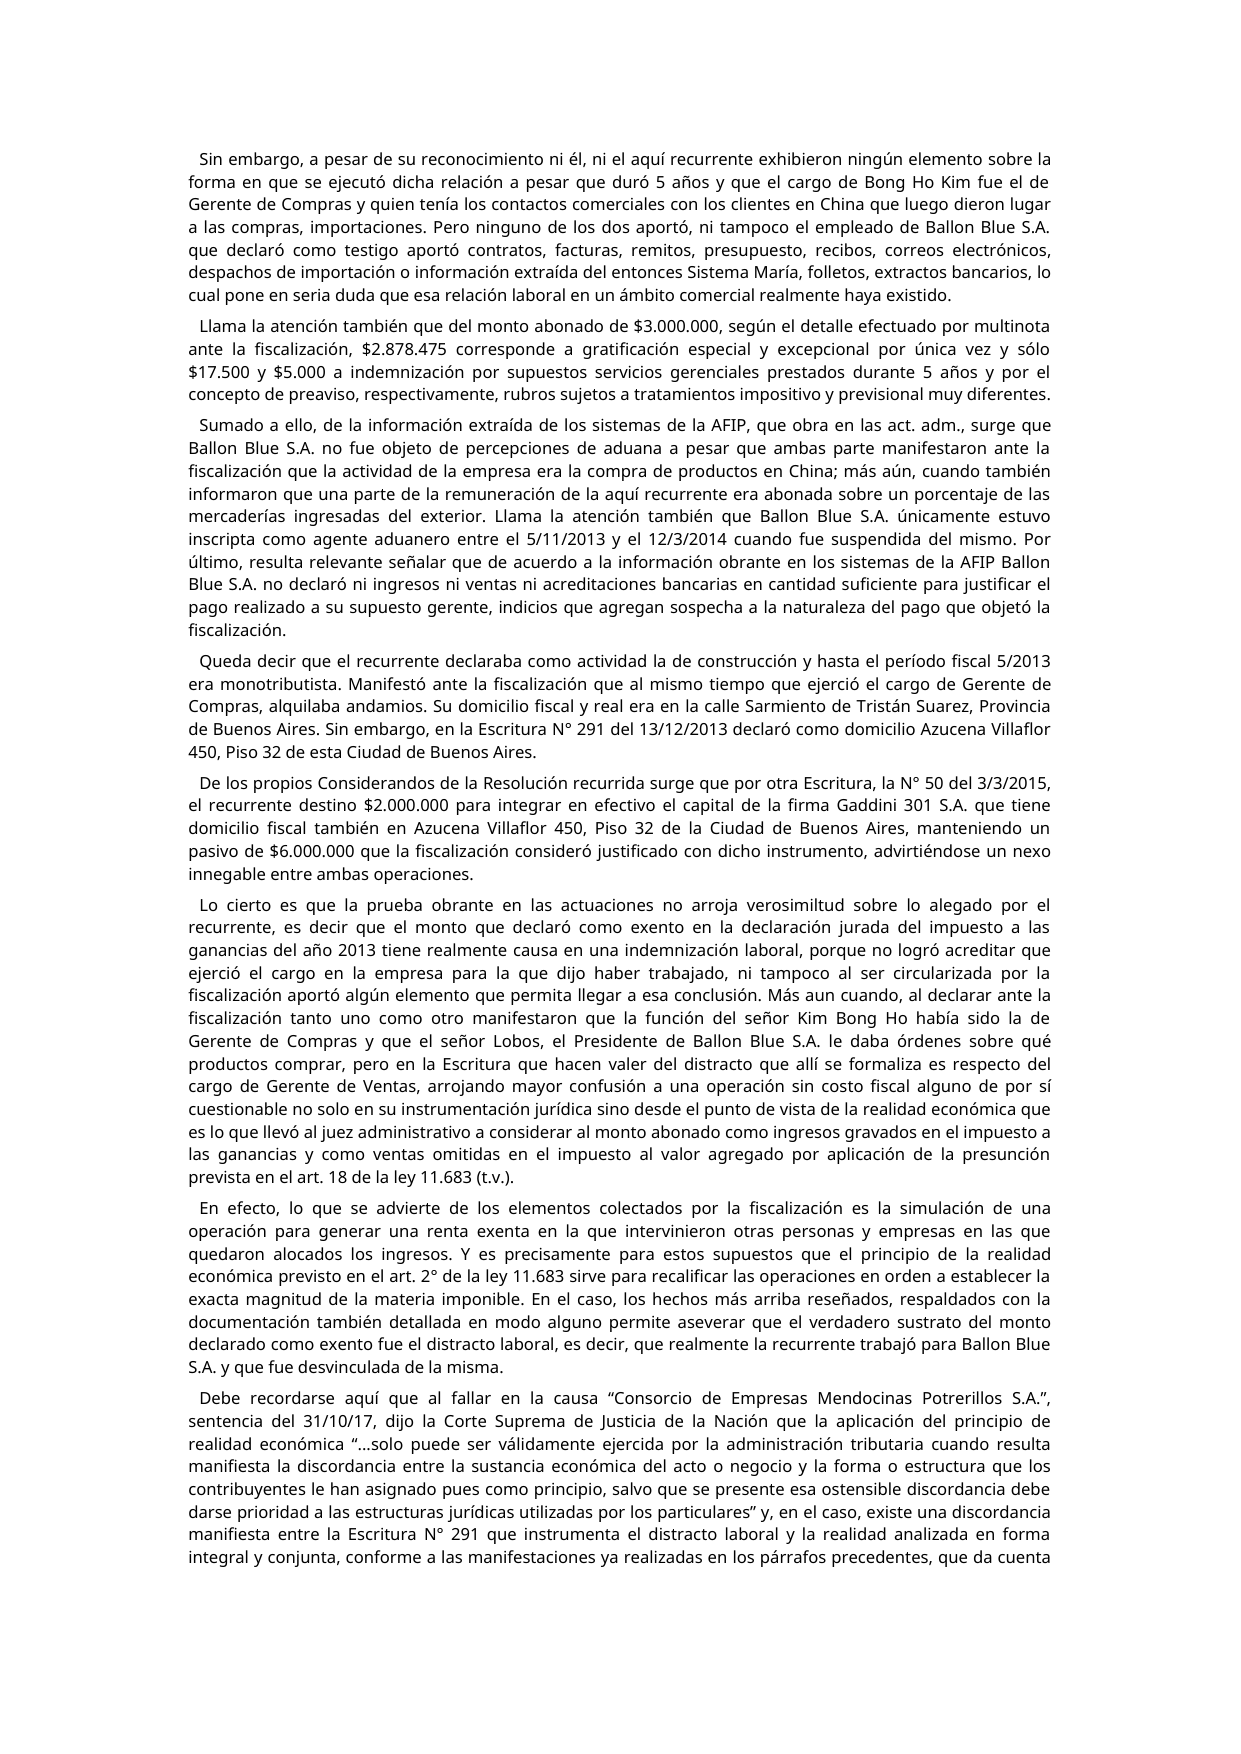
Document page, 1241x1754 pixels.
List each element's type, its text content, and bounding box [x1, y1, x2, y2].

text Queda decir que el recurrente declaraba como actividad la de construcción y hasta el período fiscal 5/2013 era monotributista. Manifestó ante la fiscalización que al mismo tiempo que ejerció el cargo de Gerente de Compras, alquilaba andamios. Su domicilio fiscal y real era en la calle Sarmiento de Tristán Suarez, Provincia de Buenos Aires. Sin embargo, en la Escritura N° 291 del 13/12/2013 declaró como domicilio Azucena Villaflor 450, Piso 32 de esta Ciudad de Buenos Aires. [188, 649, 1052, 763]
text Lo cierto es que la prueba obrante en las actuaciones no arroja verosimiltud sobre lo alegado por el recurrente, es decir que el monto que declaró como exento en la declaración jurada del impuesto a las ganancias del año 2013 tiene realmente causa en una indemnización laboral, porque no logró acreditar que ejerció el cargo en la empresa para la que dijo haber trabajado, ni tampoco al ser circularizada por la fiscalización aportó algún elemento que permita llegar a esa conclusión. Más aun cuando, al declarar ante la fiscalización tanto uno como otro manifestaron que la función del señor Kim Bong Ho había sido la de Gerente de Compras y que el señor Lobos, el Presidente de Ballon Blue S.A. le daba órdenes sobre qué productos comprar, pero en la Escritura que hacen valer del distracto que allí se formaliza es respecto del cargo de Gerente de Ventas, arrojando mayor confusión a una operación sin costo fiscal alguno de por sí cuestionable no solo en su instrumentación jurídica sino desde el punto de vista de la realidad económica que es lo que llevó al juez administrativo a considerar al monto abonado como ingresos gravados en el impuesto a las ganancias y como ventas omitidas en el impuesto al valor agregado por aplicación de la presunción prevista en el art. 18 de la ley 11.683 (t.v.). [188, 893, 1052, 1188]
text Llama la atención también que del monto abonado de $3.000.000, según el detalle efectuado por multinota ante la fiscalización, $2.878.475 corresponde a gratificación especial y excepcional por única vez y sólo $17.500 y $5.000 a indemnización por supuestos servicios gerenciales prestados durante 5 años y por el concepto de preaviso, respectivamente, rubros sujetos a tratamientos impositivo y previsional muy diferentes. [188, 315, 1052, 406]
text En efecto, lo que se advierte de los elementos colectados por la fiscalización es la simulación de una operación para generar una renta exenta en la que intervinieron otras personas y empresas en las que quedaron alocados los ingresos. Y es precisamente para estos supuestos que el principio de la realidad económica previsto en el art. 2° de la ley 11.683 sirve para recalificar las operaciones en orden a establecer la exacta magnitud de la materia imponible. En el caso, los hechos más arriba reseñados, respaldados con la documentación también detallada en modo alguno permite aseverar que el verdadero sustrato del monto declarado como exento fue el distracto laboral, es decir, que realmente la recurrente trabajó para Ballon Blue S.A. y que fue desvinculada de la misma. [188, 1197, 1052, 1378]
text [188, 1387, 1052, 1568]
text De los propios Considerandos de la Resolución recurrida surge que por otra Escritura, la N° 50 del 3/3/2015, el recurrente destino $2.000.000 para integrar en efectivo el capital de la firma Gaddini 301 S.A. que tiene domicilio fiscal también en Azucena Villaflor 450, Piso 32 de la Ciudad de Buenos Aires, manteniendo un pasivo de $6.000.000 que la fiscalización consideró justificado con dicho instrumento, advirtiéndose un nexo innegable entre ambas operaciones. [188, 771, 1052, 885]
text Sin embargo, a pesar de su reconocimiento ni él, ni el aquí recurrente exhibieron ningún elemento sobre la forma en que se ejecutó dicha relación a pesar que duró 5 años y que el cargo de Bong Ho Kim fue el de Gerente de Compras y quien tenía los contactos comerciales con los clientes en China que luego dieron lugar a las compras, importaciones. Pero ninguno de los dos aportó, ni tampoco el empleado de Ballon Blue S.A. que declaró como testigo aportó contratos, facturas, remitos, presupuesto, recibos, correos electrónicos, despachos de importación o información extraída del entonces Sistema María, folletos, extractos bancarios, lo cual pone en seria duda que esa relación laboral en un ámbito comercial realmente haya existido. [188, 148, 1052, 307]
text Sumado a ello, de la información extraída de los sistemas de la AFIP, que obra en las act. adm., surge que Ballon Blue S.A. no fue objeto de percepciones de aduana a pesar que ambas parte manifestaron ante la fiscalización que la actividad de la empresa era la compra de productos en China; más aún, cuando también informaron que una parte de la remuneración de la aquí recurrente era abonada sobre un porcentaje de las mercaderías ingresadas del exterior. Llama la atención también que Ballon Blue S.A. únicamente estuvo inscripta como agente aduanero entre el 5/11/2013 y el 12/3/2014 cuando fue suspendida del mismo. Por último, resulta relevante señalar que de acuerdo a la información obrante en los sistemas de la AFIP Ballon Blue S.A. no declaró ni ingresos ni ventas ni acreditaciones bancarias en cantidad suficiente para justificar el pago realizado a su supuesto gerente, indicios que agregan sospecha a la naturaleza del pago que objetó la fiscalización. [188, 414, 1052, 641]
